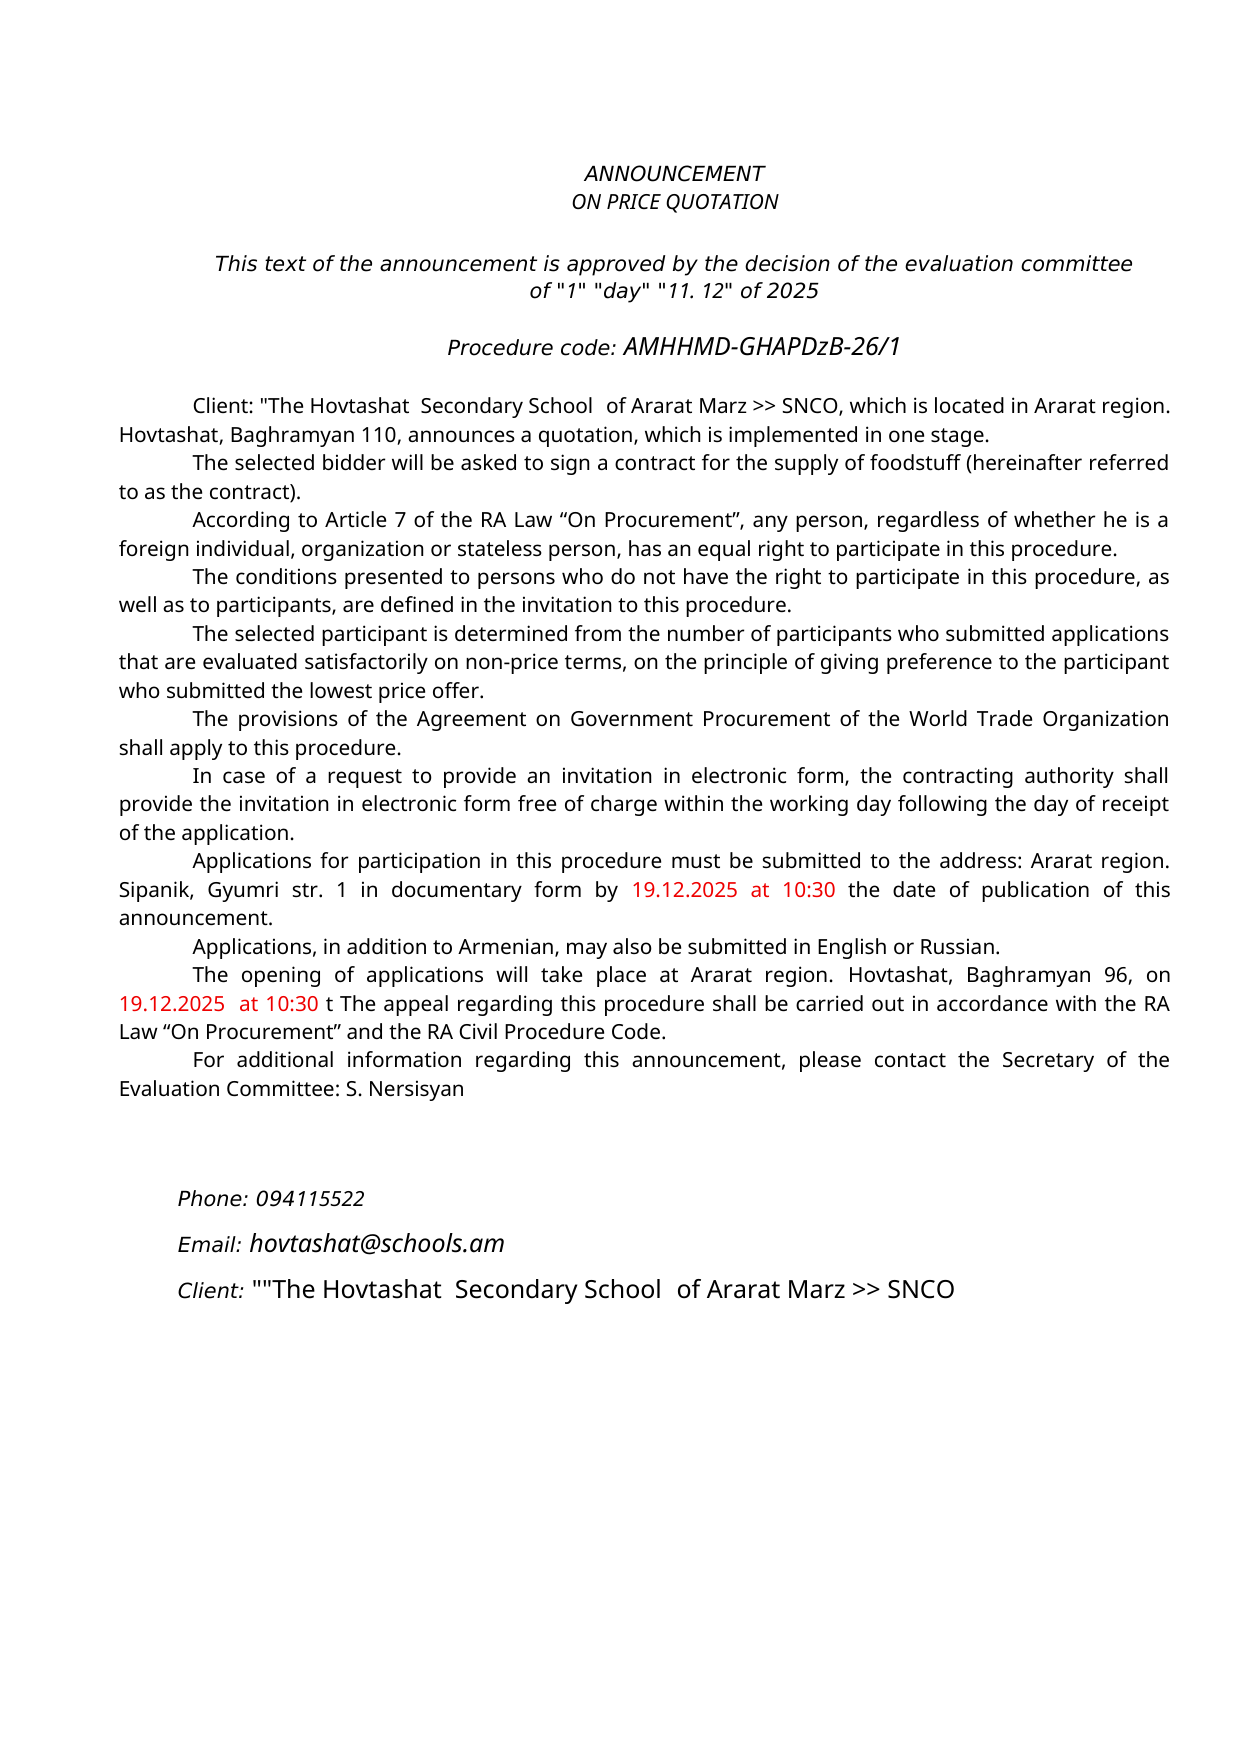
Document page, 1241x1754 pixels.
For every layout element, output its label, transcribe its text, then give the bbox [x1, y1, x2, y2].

text Client: "The Hovtashat Secondary School of Ararat Marz >> SNCO, which is located in Ararat region. Hovtashat, Baghramyan 110, announces a quotation, which is implemented in one stage. [118, 391, 1171, 448]
text of "1" "day" "11. 12" of 2025 [118, 276, 1171, 305]
text The conditions presented to persons who do not have the right to participate in this procedure, as well as to participants, are defined in the invitation to this procedure. [118, 562, 1171, 619]
text For additional information regarding this announcement, please contact the Secretary of the Evaluation Committee: S. Nersisyan [118, 1046, 1171, 1102]
text Email: hovtashat@schools.am [118, 1225, 1171, 1259]
text ANNOUNCEMENT [118, 162, 1171, 187]
text Phone: 094115522 [118, 1184, 1171, 1213]
text Applications for participation in this procedure must be submitted to the address: Ararat region. Sipanik, Gyumri str. 1 in documentary form by 19.12.2025 at 10:30 the date of publication of this announcement. [118, 846, 1171, 932]
text Applications, in addition to Armenian, may also be submitted in English or Russian. [118, 932, 1171, 960]
text The provisions of the Agreement on Government Procurement of the World Trade Organization shall apply to this procedure. [118, 704, 1171, 761]
text The opening of applications will take place at Ararat region. Hovtashat, Baghramyan 96, on 19.12.2025 at 10:30 t The appeal regarding this procedure shall be carried out in accordance with the RA Law “On Procurement” and the RA Civil Procedure Code. [118, 960, 1171, 1046]
text ON PRICE QUOTATION [118, 187, 1172, 215]
text Client: ""The Hovtashat Secondary School of Ararat Marz >> SNCO [118, 1272, 1171, 1306]
text Procedure code: AMHHMD-GHAPDzB-26/1 [118, 329, 1171, 363]
text The selected participant is determined from the number of participants who submitted applications that are evaluated satisfactorily on non-price terms, on the principle of giving preference to the participant who submitted the lowest price offer. [118, 619, 1171, 704]
text This text of the announcement is approved by the decision of the evaluation committee [118, 252, 1171, 276]
text In case of a request to provide an invitation in electronic form, the contracting authority shall provide the invitation in electronic form free of charge within the working day following the day of receipt of the application. [118, 761, 1171, 846]
text The selected bidder will be asked to sign a contract for the supply of foodstuff (hereinafter referred to as the contract). [118, 448, 1171, 505]
text According to Article 7 of the RA Law “On Procurement”, any person, regardless of whether he is a foreign individual, organization or stateless person, has an equal right to participate in this procedure. [118, 505, 1171, 562]
